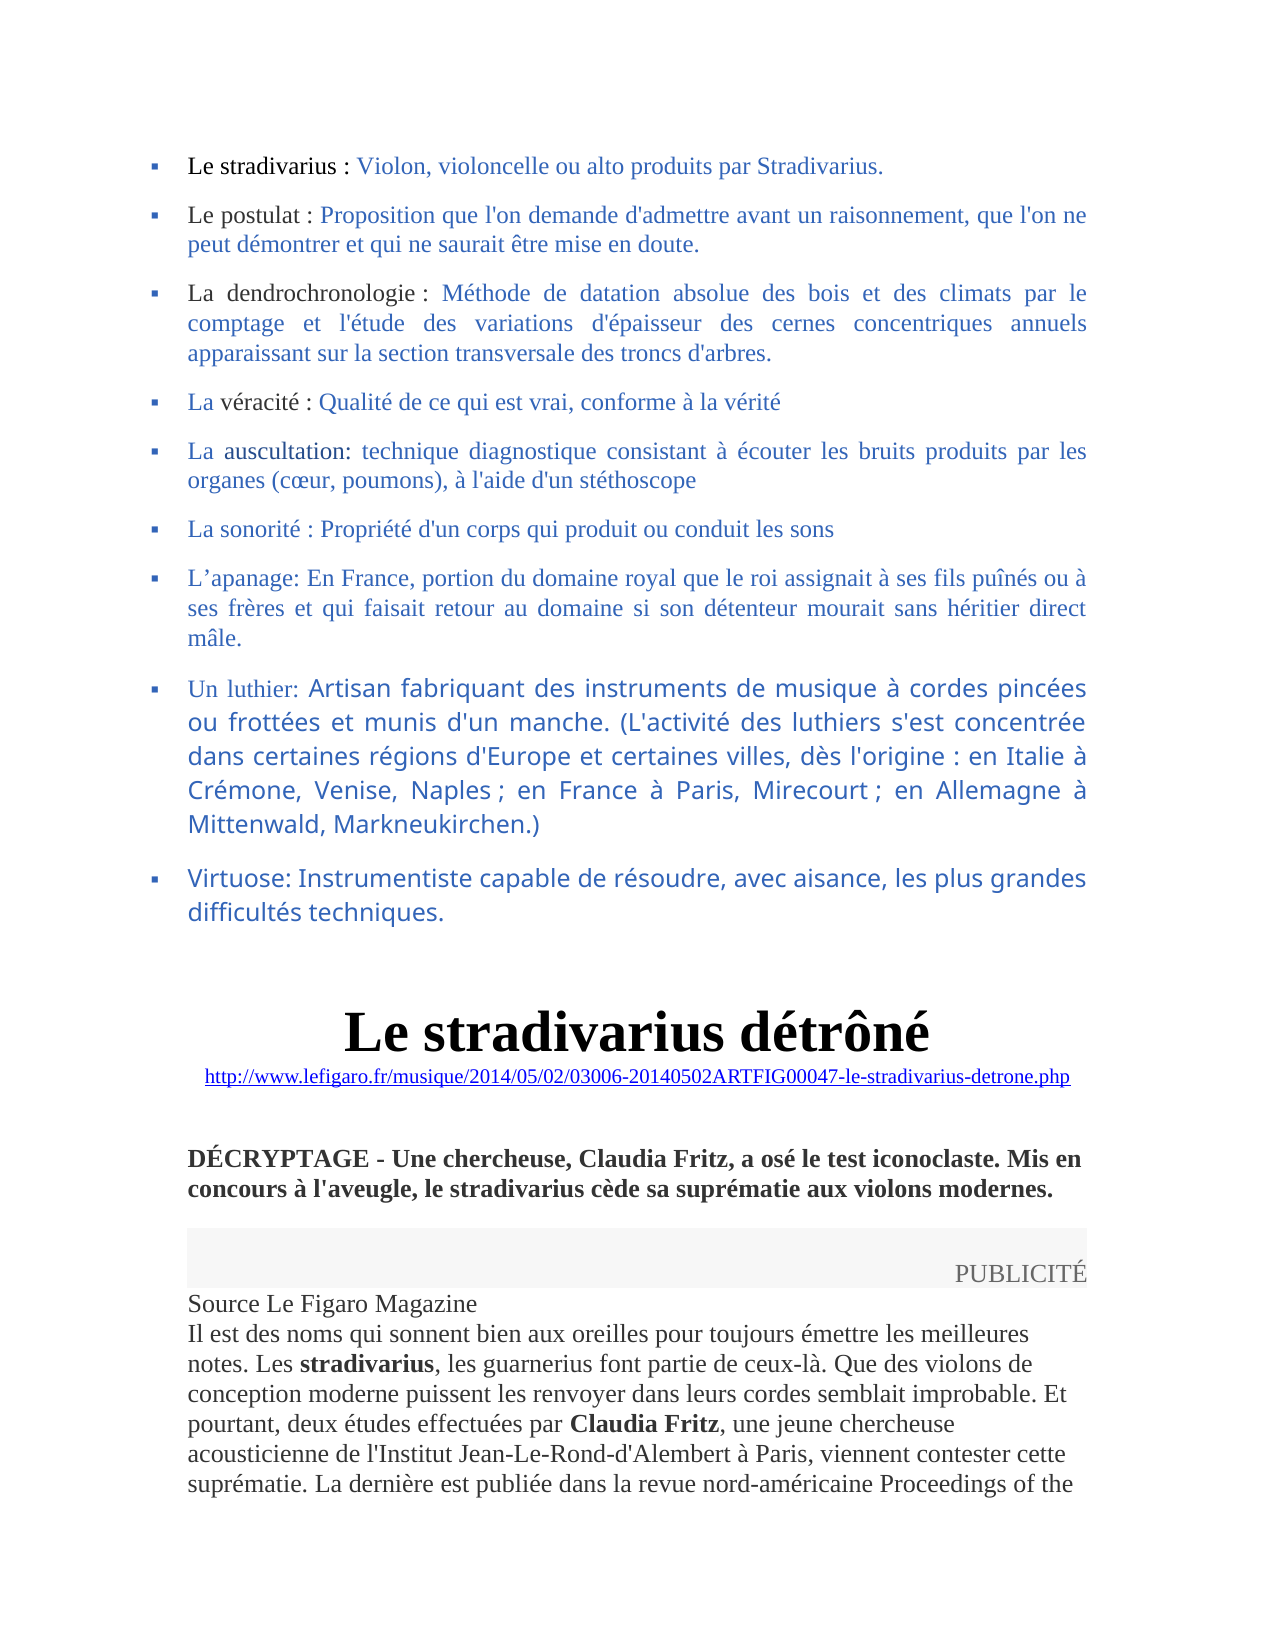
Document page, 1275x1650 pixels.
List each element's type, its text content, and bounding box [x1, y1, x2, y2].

list Virtuose: Instrumentiste capable de résoudre, avec aisance, les plus grandes difficultés techniques. [150, 860, 1087, 928]
text DÉCRYPTAGE - Une chercheuse, Claudia Fritz, a osé le test iconoclaste. Mis en concours à l'aveugle, le stradivarius cède sa suprématie aux violons modernes. [187, 1143, 1087, 1203]
subtitle http://www.lefigaro.fr/musique/2014/05/02/03006-20140502ARTFIG00047-le-stradivarius-detrone.php [187, 1064, 1087, 1088]
list La véracité : Qualité de ce qui est vrai, conforme à la vérité [150, 386, 1087, 416]
list Le stradivarius : Violon, violoncelle ou alto produits par Stradivarius. [150, 150, 1087, 180]
list Le postulat : Proposition que l'on demande d'admettre avant un raisonnement, que l'on ne peut démontrer et qui ne saurait être mise en doute. [150, 199, 1087, 258]
list La dendrochronologie : Méthode de datation absolue des bois et des climats par le comptage et l'étude des variations d'épaisseur des cernes concentriques annuels apparaissant sur la section transversale des troncs d'arbres. [150, 278, 1087, 367]
text Source Le Figaro Magazine [187, 1288, 1087, 1318]
list Un luthier: Artisan fabriquant des instruments de musique à cordes pincées ou frottées et munis d'un manche. (L'activité des luthiers s'est concentrée dans certaines régions d'Europe et certaines villes, dès l'origine : en Italie à Crémone, Venise, Naples ; en France à Paris, Mirecourt ; en Allemagne à Mittenwald, Markneukirchen.) [150, 671, 1087, 841]
list La auscultation: technique diagnostique consistant à écouter les bruits produits par les organes (cœur, poumons), à l'aide d'un stéthoscope [150, 435, 1087, 494]
subtitle Le stradivarius détrôné [187, 997, 1087, 1064]
list L’apanage: En France, portion du domaine royal que le roi assignait à ses fils puînés ou à ses frères et qui faisait retour au domaine si son détenteur mourait sans héritier direct mâle. [150, 562, 1087, 652]
text PUBLICITÉ [187, 1258, 1087, 1288]
list La sonorité : Propriété d'un corps qui produit ou conduit les sons [150, 513, 1087, 543]
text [187, 1318, 1087, 1498]
